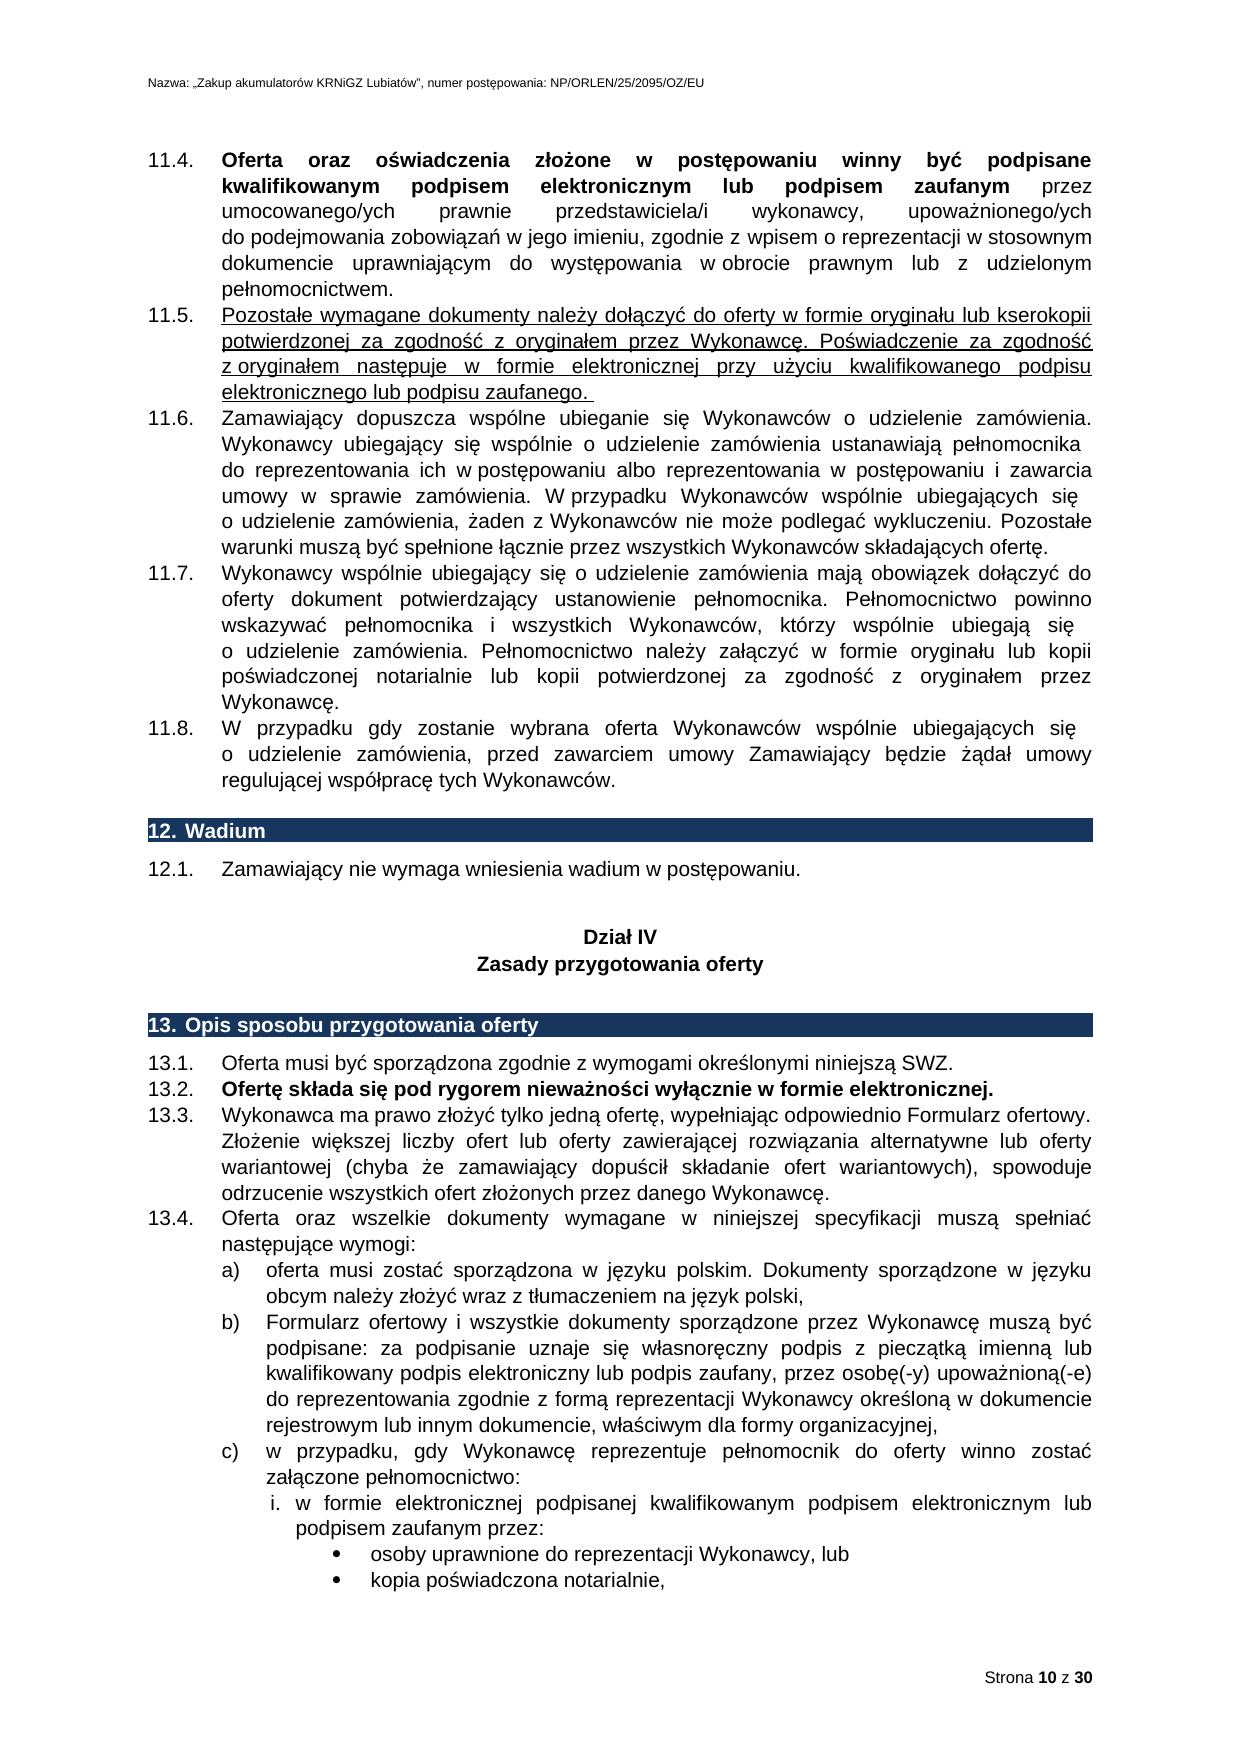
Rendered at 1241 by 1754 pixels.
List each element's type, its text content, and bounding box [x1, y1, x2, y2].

list osoby uprawnione do reprezentacji Wykonawcy, lub [333, 1542, 1093, 1566]
list oferta musi zostać sporządzona w języku polskim. Dokumenty sporządzone w języku obcym należy złożyć wraz z tłumaczeniem na język polski, [221, 1258, 1093, 1308]
text Wykonawca ma prawo złożyć tylko jedną ofertę, wypełniając odpowiednio Formularz ofertowy. Złożenie większej liczby ofert lub oferty zawierającej rozwiązania alternatywne lub oferty wariantowej (chyba że zamawiający dopuścił składanie ofert wariantowych), spowoduje odrzucenie wszystkich ofert złożonych przez danego Wykonawcę. [148, 1103, 1093, 1204]
list Formularz ofertowy i wszystkie dokumenty sporządzone przez Wykonawcę muszą być podpisane: za podpisanie uznaje się własnoręczny podpis z pieczątką imienną lub kwalifikowany podpis elektroniczny lub podpis zaufany, przez osobę(-y) upoważnioną(-e) do reprezentowania zgodnie z formą reprezentacji Wykonawcy określoną w dokumencie rejestrowym lub innym dokumencie, właściwym dla formy organizacyjnej, [221, 1309, 1093, 1437]
list w przypadku, gdy Wykonawcę reprezentuje pełnomocnik do oferty winno zostać załączone pełnomocnictwo: [221, 1439, 1093, 1488]
text Oferta musi być sporządzona zgodnie z wymogami określonymi niniejszą SWZ. [148, 1051, 1093, 1075]
text Opis sposobu przygotowania oferty [148, 1013, 1093, 1037]
text Oferta oraz wszelkie dokumenty wymagane w niniejszej specyfikacji muszą spełniać następujące wymogi: [148, 1206, 1093, 1256]
text Zamawiający nie wymaga wniesienia wadium w postępowaniu. [148, 857, 1093, 881]
text Oferta oraz oświadczenia złożone w postępowaniu winny być podpisane kwalifikowanym podpisem elektronicznym lub podpisem zaufanym przez umocowanego/ych prawnie przedstawiciela/i wykonawcy, upoważnionego/ych do podejmowania zobowiązań w jego imieniu, zgodnie z wpisem o reprezentacji w stosownym dokumencie uprawniającym do występowania w obrocie prawnym lub z udzielonym pełnomocnictwem. [148, 148, 1093, 301]
text Dział IV [148, 924, 1093, 948]
text Zasady przygotowania oferty [148, 952, 1093, 976]
list w formie elektronicznej podpisanej kwalifikowanym podpisem elektronicznym lub podpisem zaufanym przez: [281, 1490, 1093, 1540]
text Zamawiający dopuszcza wspólne ubieganie się Wykonawców o udzielenie zamówienia. Wykonawcy ubiegający się wspólnie o udzielenie zamówienia ustanawiają pełnomocnika do reprezentowania ich w postępowaniu albo reprezentowania w postępowaniu i zawarcia umowy w sprawie zamówienia. W przypadku Wykonawców wspólnie ubiegających się o udzielenie zamówienia, żaden z Wykonawców nie może podlegać wykluczeniu. Pozostałe warunki muszą być spełnione łącznie przez wszystkich Wykonawców składających ofertę. [148, 406, 1093, 559]
list kopia poświadczona notarialnie, [333, 1568, 1093, 1592]
text W przypadku gdy zostanie wybrana oferta Wykonawców wspólnie ubiegających się o udzielenie zamówienia, przed zawarciem umowy Zamawiający będzie żądał umowy regulującej współpracę tych Wykonawców. [148, 716, 1093, 792]
text Ofertę składa się pod rygorem nieważności wyłącznie w formie elektronicznej. [148, 1077, 1093, 1101]
text Pozostałe wymagane dokumenty należy dołączyć do oferty w formie oryginału lub kserokopii potwierdzonej za zgodność z oryginałem przez Wykonawcę. Poświadczenie za zgodność z oryginałem następuje w formie elektronicznej przy użyciu kwalifikowanego podpisu elektronicznego lub podpisu zaufanego. [148, 303, 1093, 404]
text Wykonawcy wspólnie ubiegający się o udzielenie zamówienia mają obowiązek dołączyć do oferty dokument potwierdzający ustanowienie pełnomocnika. Pełnomocnictwo powinno wskazywać pełnomocnika i wszystkich Wykonawców, którzy wspólnie ubiegają się o udzielenie zamówienia. Pełnomocnictwo należy załączyć w formie oryginału lub kopii poświadczonej notarialnie lub kopii potwierdzonej za zgodność z oryginałem przez Wykonawcę. [148, 561, 1093, 714]
text Wadium [148, 818, 1093, 842]
